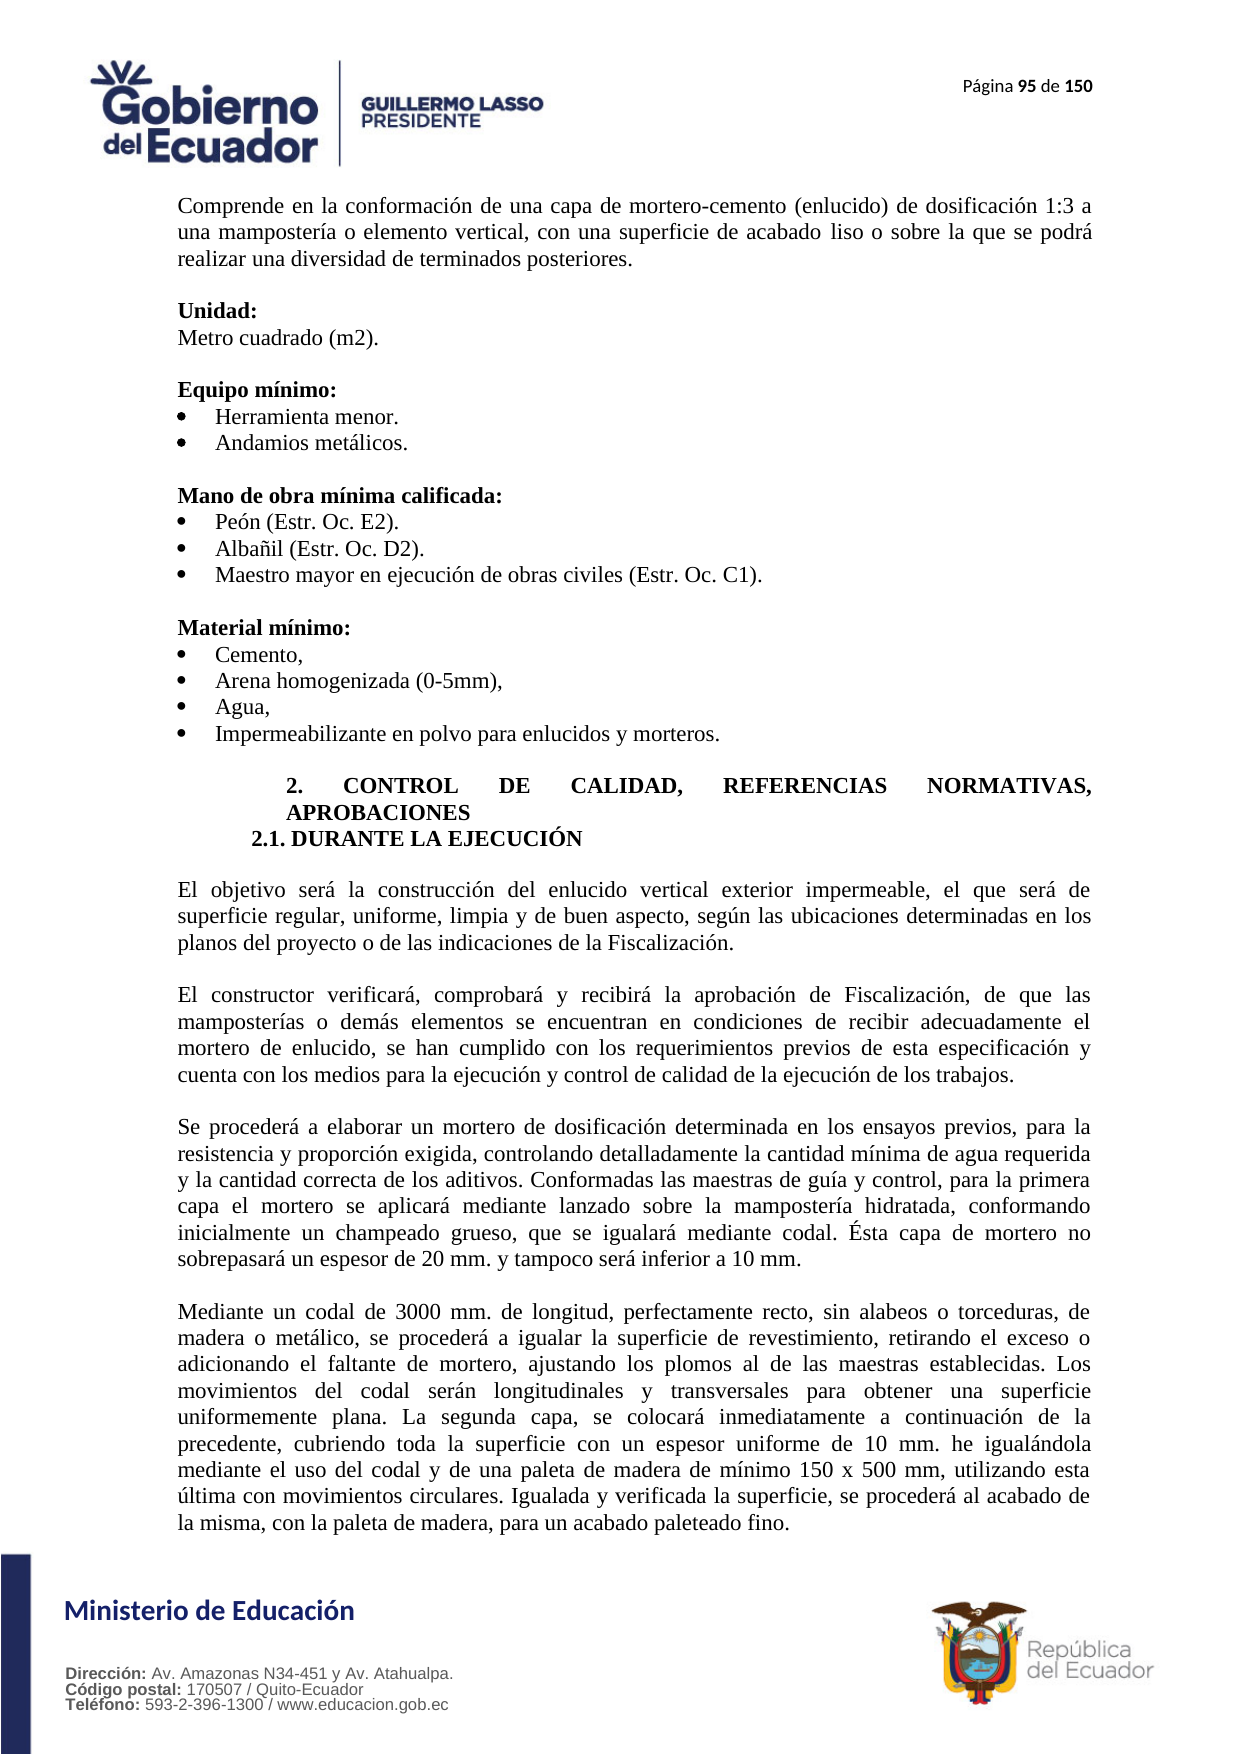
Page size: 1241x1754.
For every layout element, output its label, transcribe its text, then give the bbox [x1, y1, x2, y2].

list Cemento, [177, 641, 1092, 667]
picture [1, 1, 1241, 1754]
list Herramienta menor. [177, 403, 1092, 429]
text Unidad: [177, 297, 1092, 324]
list Arena homogenizada (0-5mm), [177, 667, 1092, 693]
list Agua, [177, 693, 1092, 720]
list Albañil (Estr. Oc. D2). [177, 535, 1092, 561]
list Peón (Estr. Oc. E2). [177, 508, 1092, 535]
list Impermeabilizante en polvo para enlucidos y morteros. [177, 720, 1092, 746]
text Equipo mínimo: [177, 377, 1092, 403]
text Comprende en la conformación de una capa de mortero-cemento (enlucido) de dosificación 1:3 a una mampostería o elemento vertical, con una superficie de acabado liso o sobre la que se podrá realizar una diversidad de terminados posteriores. [177, 192, 1092, 271]
list Andamios metálicos. [177, 429, 1092, 456]
text 2.1. DURANTE LA EJECUCIÓN [177, 825, 1092, 851]
text Metro cuadrado (m2). [177, 324, 1092, 350]
text El objetivo será la construcción del enlucido vertical exterior impermeable, el que será de superficie regular, uniforme, limpia y de buen aspecto, según las ubicaciones determinadas en los planos del proyecto o de las indicaciones de la Fiscalización. [177, 876, 1092, 955]
text Mano de obra mínima calificada: [177, 482, 1092, 508]
text Mediante un codal de 3000 mm. de longitud, perfectamente recto, sin alabeos o torceduras, de madera o metálico, se procederá a igualar la superficie de revestimiento, retirando el exceso o adicionando el faltante de mortero, ajustando los plomos al de las maestras establecidas. Los movimientos del codal serán longitudinales y transversales para obtener una superficie uniformemente plana. La segunda capa, se colocará inmediatamente a continuación de la precedente, cubriendo toda la superficie con un espesor uniforme de 10 mm. he igualándola mediante el uso del codal y de una paleta de madera de mínimo 150 x 500 mm, utilizando esta última con movimientos circulares. Igualada y verificada la superficie, se procederá al acabado de la misma, con la paleta de madera, para un acabado paleteado fino. [177, 1298, 1092, 1535]
text Se procederá a elaborar un mortero de dosificación determinada en los ensayos previos, para la resistencia y proporción exigida, controlando detalladamente la cantidad mínima de agua requerida y la cantidad correcta de los aditivos. Conformadas las maestras de guía y control, para la primera capa el mortero se aplicará mediante lanzado sobre la mampostería hidratada, conformando inicialmente un champeado grueso, que se igualará mediante codal. Ésta capa de mortero no sobrepasará un espesor de 20 mm. y tampoco será inferior a 10 mm. [177, 1113, 1092, 1271]
list 2. CONTROL DE CALIDAD, REFERENCIAS NORMATIVAS, APROBACIONES [286, 772, 1092, 825]
text Material mínimo: [177, 614, 1092, 641]
list Maestro mayor en ejecución de obras civiles (Estr. Oc. C1). [177, 561, 1092, 587]
text El constructor verificará, comprobará y recibirá la aprobación de Fiscalización, de que las mamposterías o demás elementos se encuentran en condiciones de recibir adecuadamente el mortero de enlucido, se han cumplido con los requerimientos previos de esta especificación y cuenta con los medios para la ejecución y control de calidad de la ejecución de los trabajos. [177, 982, 1092, 1087]
